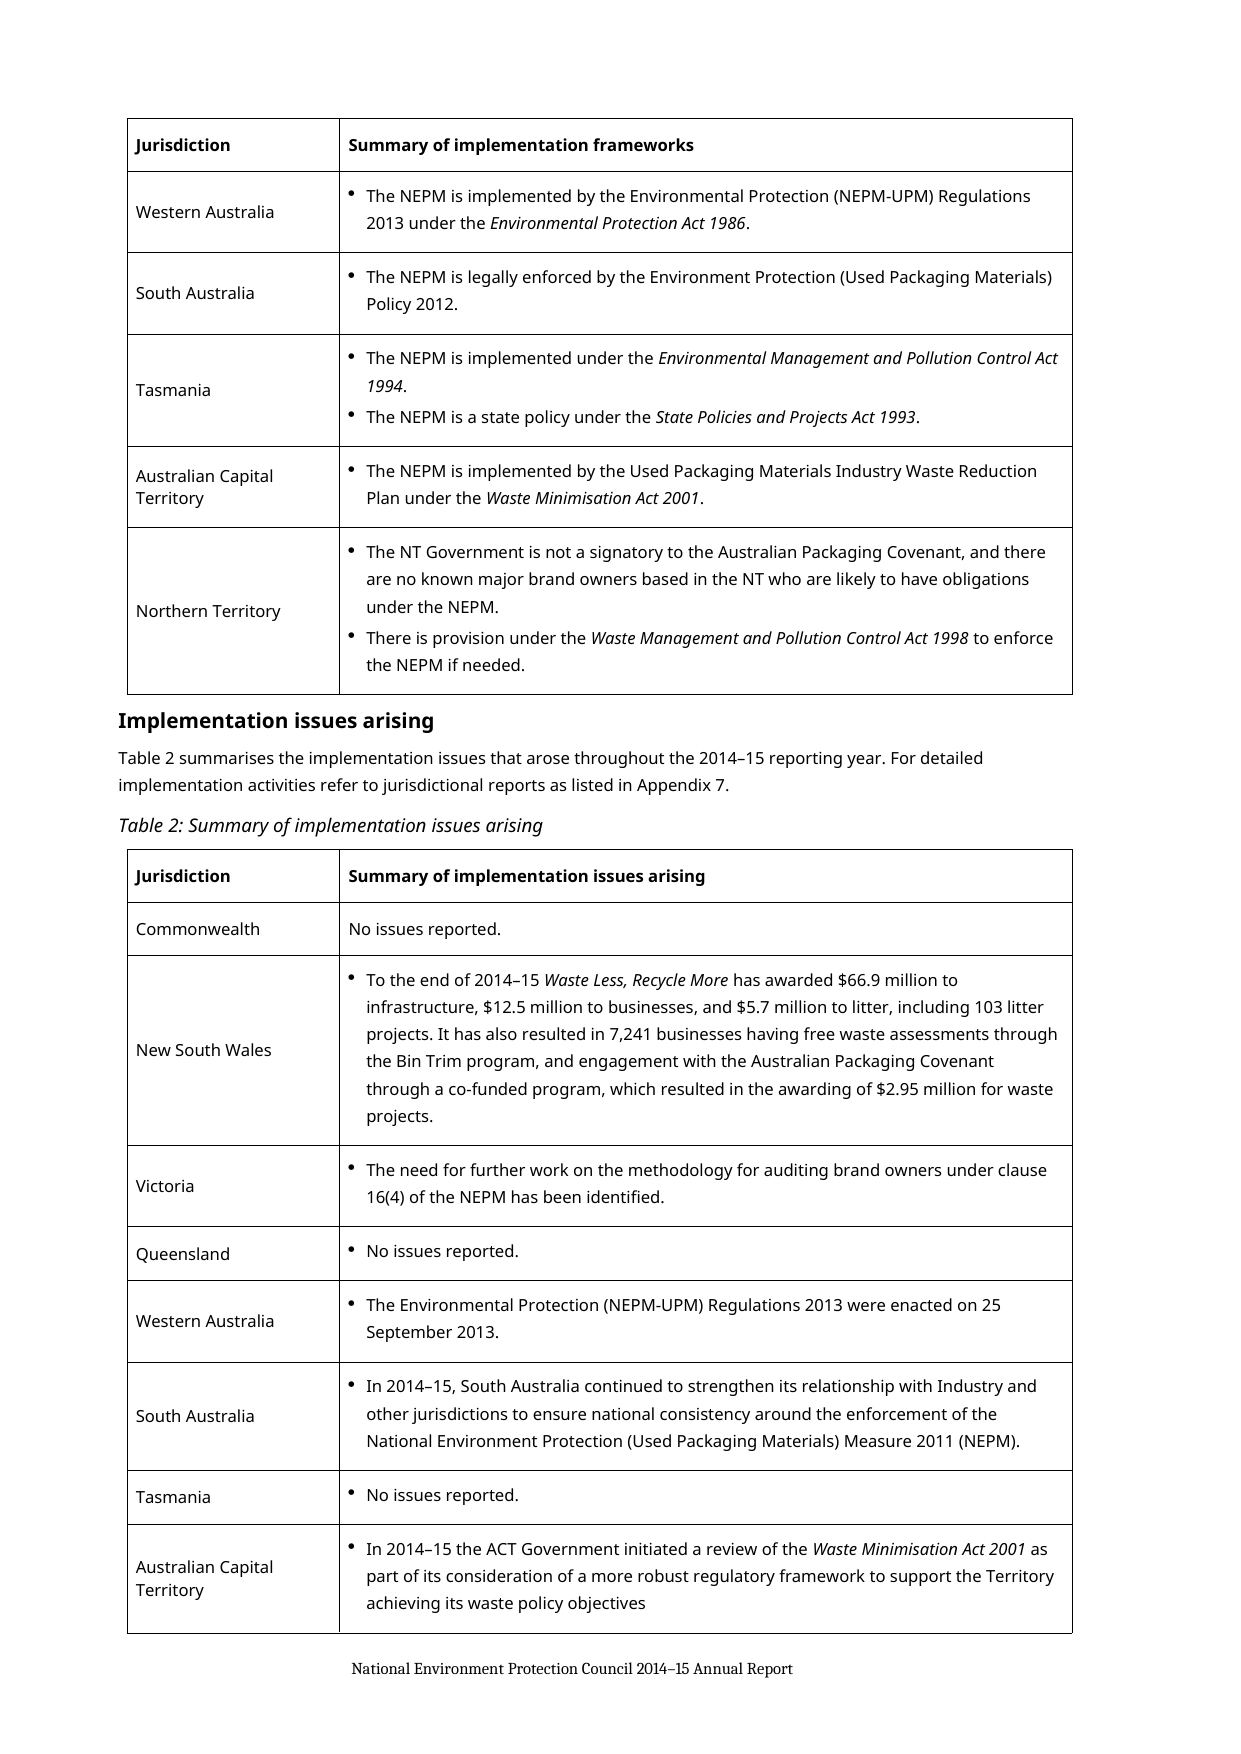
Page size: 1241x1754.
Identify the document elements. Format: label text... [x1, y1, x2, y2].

table_cell The NEPM is implemented by the Environmental Protection (NEPM-UPM) Regulations 2013 under the Environmental Protection Act 1986. [340, 172, 1072, 252]
text Table 2 summarises the implementation issues that arose throughout the 2014–15 reporting year. For detailed implementation activities refer to jurisdictional reports as listed in Appendix 7. [118, 747, 1064, 796]
table_cell Australian Capital Territory [128, 447, 339, 527]
table_header Jurisdiction [128, 119, 339, 171]
table_cell The NT Government is not a signatory to the Australian Packaging Covenant, and there are no known major brand owners based in the NT who are likely to have obligations under the NEPM. There is provision under the Waste Management and Pollution Control Act 1998 to enforce the NEPM if needed. [340, 528, 1072, 694]
text Table 2: Summary of implementation issues arising [118, 813, 1064, 838]
table_cell Commonwealth [128, 903, 339, 955]
table_cell Victoria [128, 1146, 339, 1226]
table_header Jurisdiction [128, 850, 339, 902]
table_cell South Australia [128, 253, 339, 333]
table_header Summary of implementation frameworks [340, 119, 1072, 171]
table_cell Tasmania [128, 1471, 339, 1524]
table_cell The NEPM is implemented by the Used Packaging Materials Industry Waste Reduction Plan under the Waste Minimisation Act 2001. [340, 447, 1072, 527]
table_cell South Australia [128, 1363, 339, 1470]
table_cell The NEPM is legally enforced by the Environment Protection (Used Packaging Materials) Policy 2012. [340, 253, 1072, 333]
table_cell The Environmental Protection (NEPM-UPM) Regulations 2013 were enacted on 25 September 2013. [340, 1281, 1072, 1361]
table_cell Northern Territory [128, 528, 339, 694]
table_cell No issues reported. [340, 1471, 1072, 1524]
table_cell No issues reported. [340, 1227, 1072, 1280]
table_cell No issues reported. [340, 903, 1072, 955]
table_cell In 2014–15, South Australia continued to strengthen its relationship with Industry and other jurisdictions to ensure national consistency around the enforcement of the National Environment Protection (Used Packaging Materials) Measure 2011 (NEPM). [340, 1363, 1072, 1470]
table_cell Western Australia [128, 172, 339, 252]
table_cell To the end of 2014–15 Waste Less, Recycle More has awarded $66.9 million to infrastructure, $12.5 million to businesses, and $5.7 million to litter, including 103 litter projects. It has also resulted in 7,241 businesses having free waste assessments through the Bin Trim program, and engagement with the Australian Packaging Covenant through a co-funded program, which resulted in the awarding of $2.95 million for waste projects. [340, 956, 1072, 1145]
table_cell New South Wales [128, 956, 339, 1145]
table_cell Queensland [128, 1227, 339, 1280]
table_cell Australian Capital Territory [128, 1525, 339, 1632]
table_header Summary of implementation issues arising [340, 850, 1072, 902]
table_cell Tasmania [128, 335, 339, 446]
table_cell The NEPM is implemented under the Environmental Management and Pollution Control Act 1994. The NEPM is a state policy under the State Policies and Projects Act 1993. [340, 335, 1072, 446]
text Implementation issues arising [118, 707, 1064, 735]
table_cell The need for further work on the methodology for auditing brand owners under clause 16(4) of the NEPM has been identified. [340, 1146, 1072, 1226]
table_cell In 2014–15 the ACT Government initiated a review of the Waste Minimisation Act 2001 as part of its consideration of a more robust regulatory framework to support the Territory achieving its waste policy objectives [340, 1525, 1072, 1632]
table_cell Western Australia [128, 1281, 339, 1361]
